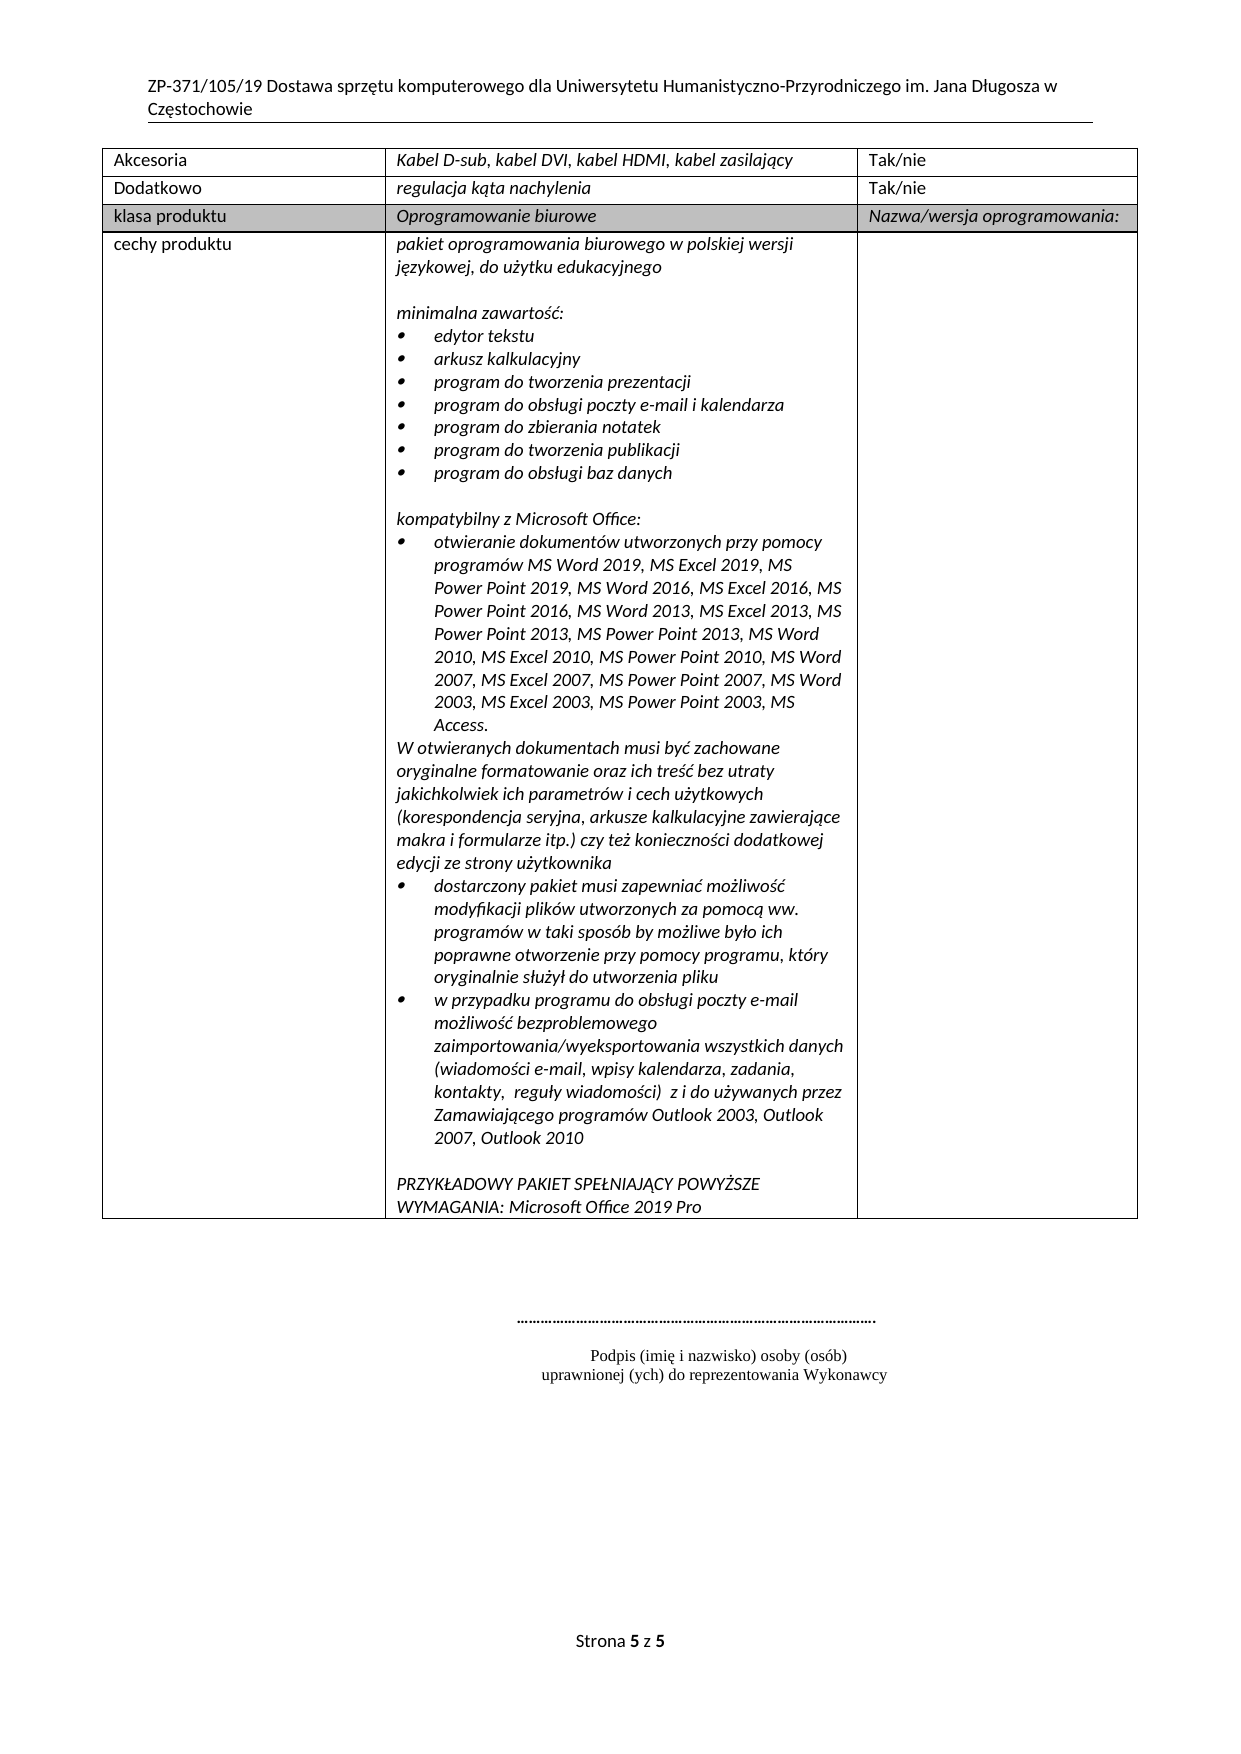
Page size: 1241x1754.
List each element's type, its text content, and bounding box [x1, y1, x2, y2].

table_cell [858, 233, 1137, 1218]
table_cell Oprogramowanie biurowe [386, 205, 857, 231]
table_cell Tak/nie [858, 177, 1137, 203]
table_cell cechy produktu [103, 233, 385, 1218]
table_cell Akcesoria [103, 149, 385, 176]
text Podpis (imię i nazwisko) osoby (osób) [148, 1346, 1093, 1365]
table_cell klasa produktu [103, 205, 385, 231]
table_cell pakiet oprogramowania biurowego w polskiej wersji językowej, do użytku edukacyjnego minimalna zawartość: edytor tekstu arkusz kalkulacyjny program do tworzenia prezentacji program do obsługi poczty e-mail i kalendarza program do zbierania notatek program do tworzenia publikacji program do obsługi baz danych kompatybilny z Microsoft Office: otwieranie dokumentów utworzonych przy pomocy programów MS Word 2019, MS Excel 2019, MS Power Point 2019, MS Word 2016, MS Excel 2016, MS Power Point 2016, MS Word 2013, MS Excel 2013, MS Power Point 2013, MS Power Point 2013, MS Word 2010, MS Excel 2010, MS Power Point 2010, MS Word 2007, MS Excel 2007, MS Power Point 2007, MS Word 2003, MS Excel 2003, MS Power Point 2003, MS Access. W otwieranych dokumentach musi być zachowane oryginalne formatowanie oraz ich treść bez utraty jakichkolwiek ich parametrów i cech użytkowych (korespondencja seryjna, arkusze kalkulacyjne zawierające makra i formularze itp.) czy też konieczności dodatkowej edycji ze strony użytkownika dostarczony pakiet musi zapewniać możliwość modyfikacji plików utworzonych za pomocą ww. programów w taki sposób by możliwe było ich poprawne otworzenie przy pomocy programu, który oryginalnie służył do utworzenia pliku w przypadku programu do obsługi poczty e-mail możliwość bezproblemowego zaimportowania/wyeksportowania wszystkich danych (wiadomości e-mail, wpisy kalendarza, zadania, kontakty, reguły wiadomości) z i do używanych przez Zamawiającego programów Outlook 2003, Outlook 2007, Outlook 2010 PRZYKŁADOWY PAKIET SPEŁNIAJĄCY POWYŻSZE WYMAGANIA: Microsoft Office 2019 Pro [386, 233, 857, 1218]
text uprawnionej (ych) do reprezentowania Wykonawcy [148, 1365, 1093, 1384]
table_cell Tak/nie [858, 149, 1137, 176]
table_cell regulacja kąta nachylenia [386, 177, 857, 203]
table_cell Nazwa/wersja oprogramowania: [858, 205, 1137, 231]
table_cell Kabel D-sub, kabel DVI, kabel HDMI, kabel zasilający [386, 149, 857, 176]
text ………………………………………………………………………………. [443, 1307, 1093, 1327]
table_cell Dodatkowo [103, 177, 385, 203]
